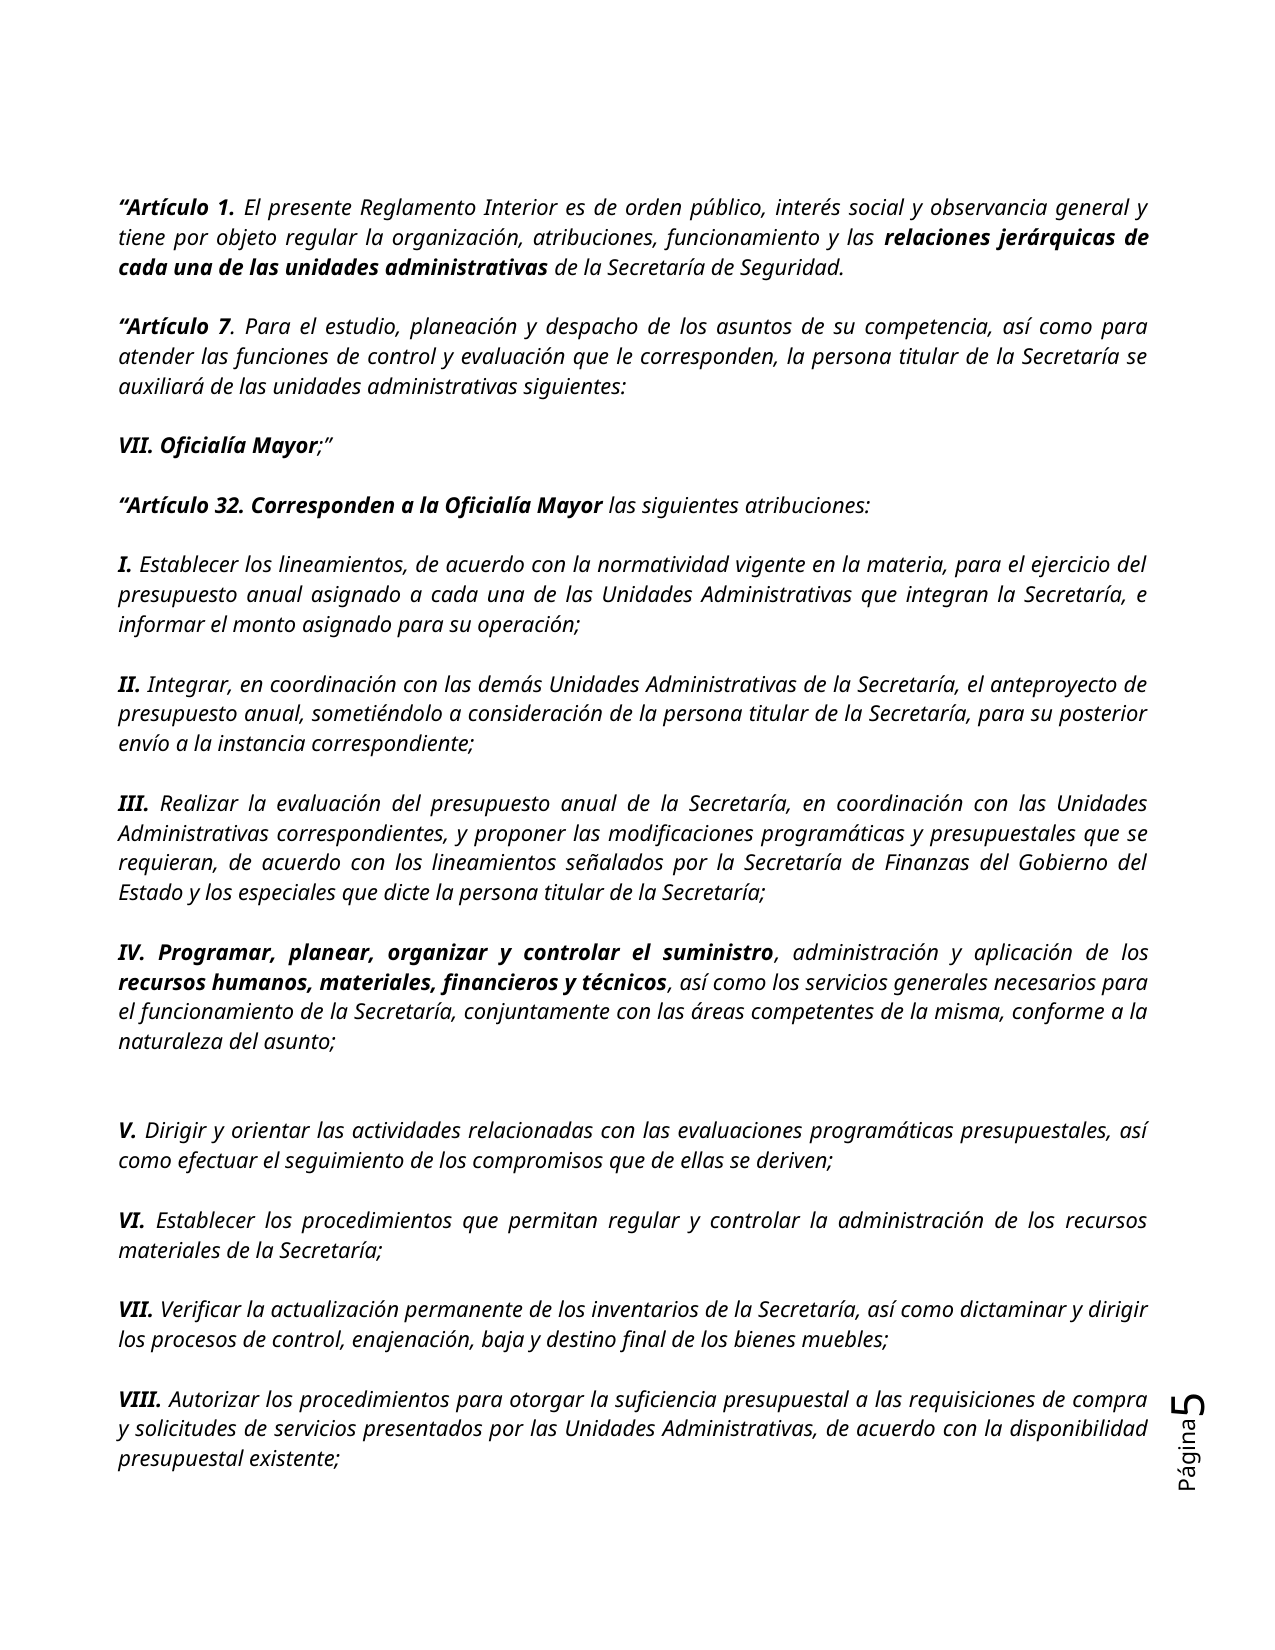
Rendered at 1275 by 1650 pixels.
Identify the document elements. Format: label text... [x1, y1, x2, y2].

text VII. Verificar la actualización permanente de los inventarios de la Secretaría, así como dictaminar y dirigir los procesos de control, enajenación, baja y destino final de los bienes muebles; [118, 1294, 1152, 1354]
text “Artículo 32. Corresponden a la Oficialía Mayor las siguientes atribuciones: [118, 490, 1152, 520]
text VIII. Autorizar los procedimientos para otorgar la suficiencia presupuestal a las requisiciones de compra y solicitudes de servicios presentados por las Unidades Administrativas, de acuerdo con la disponibilidad presupuestal existente; [118, 1384, 1152, 1473]
text II. Integrar, en coordinación con las demás Unidades Administrativas de la Secretaría, el anteproyecto de presupuesto anual, sometiéndolo a consideración de la persona titular de la Secretaría, para su posterior envío a la instancia correspondiente; [118, 669, 1152, 758]
text IV. Programar, planear, organizar y controlar el suministro, administración y aplicación de los recursos humanos, materiales, financieros y técnicos, así como los servicios generales necesarios para el funcionamiento de la Secretaría, conjuntamente con las áreas competentes de la misma, conforme a la naturaleza del asunto; [118, 937, 1152, 1056]
text V. Dirigir y orientar las actividades relacionadas con las evaluaciones programáticas presupuestales, así como efectuar el seguimiento de los compromisos que de ellas se deriven; [118, 1116, 1152, 1175]
text VII. Oficialía Mayor;” [118, 430, 1152, 460]
text “Artículo 7. Para el estudio, planeación y despacho de los asuntos de su competencia, así como para atender las funciones de control y evaluación que le corresponden, la persona titular de la Secretaría se auxiliará de las unidades administrativas siguientes: [118, 311, 1152, 401]
text “Artículo 1. El presente Reglamento Interior es de orden público, interés social y observancia general y tiene por objeto regular la organización, atribuciones, funcionamiento y las relaciones jerárquicas de cada una de las unidades administrativas de la Secretaría de Seguridad. [118, 192, 1152, 281]
text I. Establecer los lineamientos, de acuerdo con la normatividad vigente en la materia, para el ejercicio del presupuesto anual asignado a cada una de las Unidades Administrativas que integran la Secretaría, e informar el monto asignado para su operación; [118, 549, 1152, 639]
text III. Realizar la evaluación del presupuesto anual de la Secretaría, en coordinación con las Unidades Administrativas correspondientes, y proponer las modificaciones programáticas y presupuestales que se requieran, de acuerdo con los lineamientos señalados por la Secretaría de Finanzas del Gobierno del Estado y los especiales que dicte la persona titular de la Secretaría; [118, 788, 1152, 907]
text VI. Establecer los procedimientos que permitan regular y controlar la administración de los recursos materiales de la Secretaría; [118, 1205, 1152, 1264]
